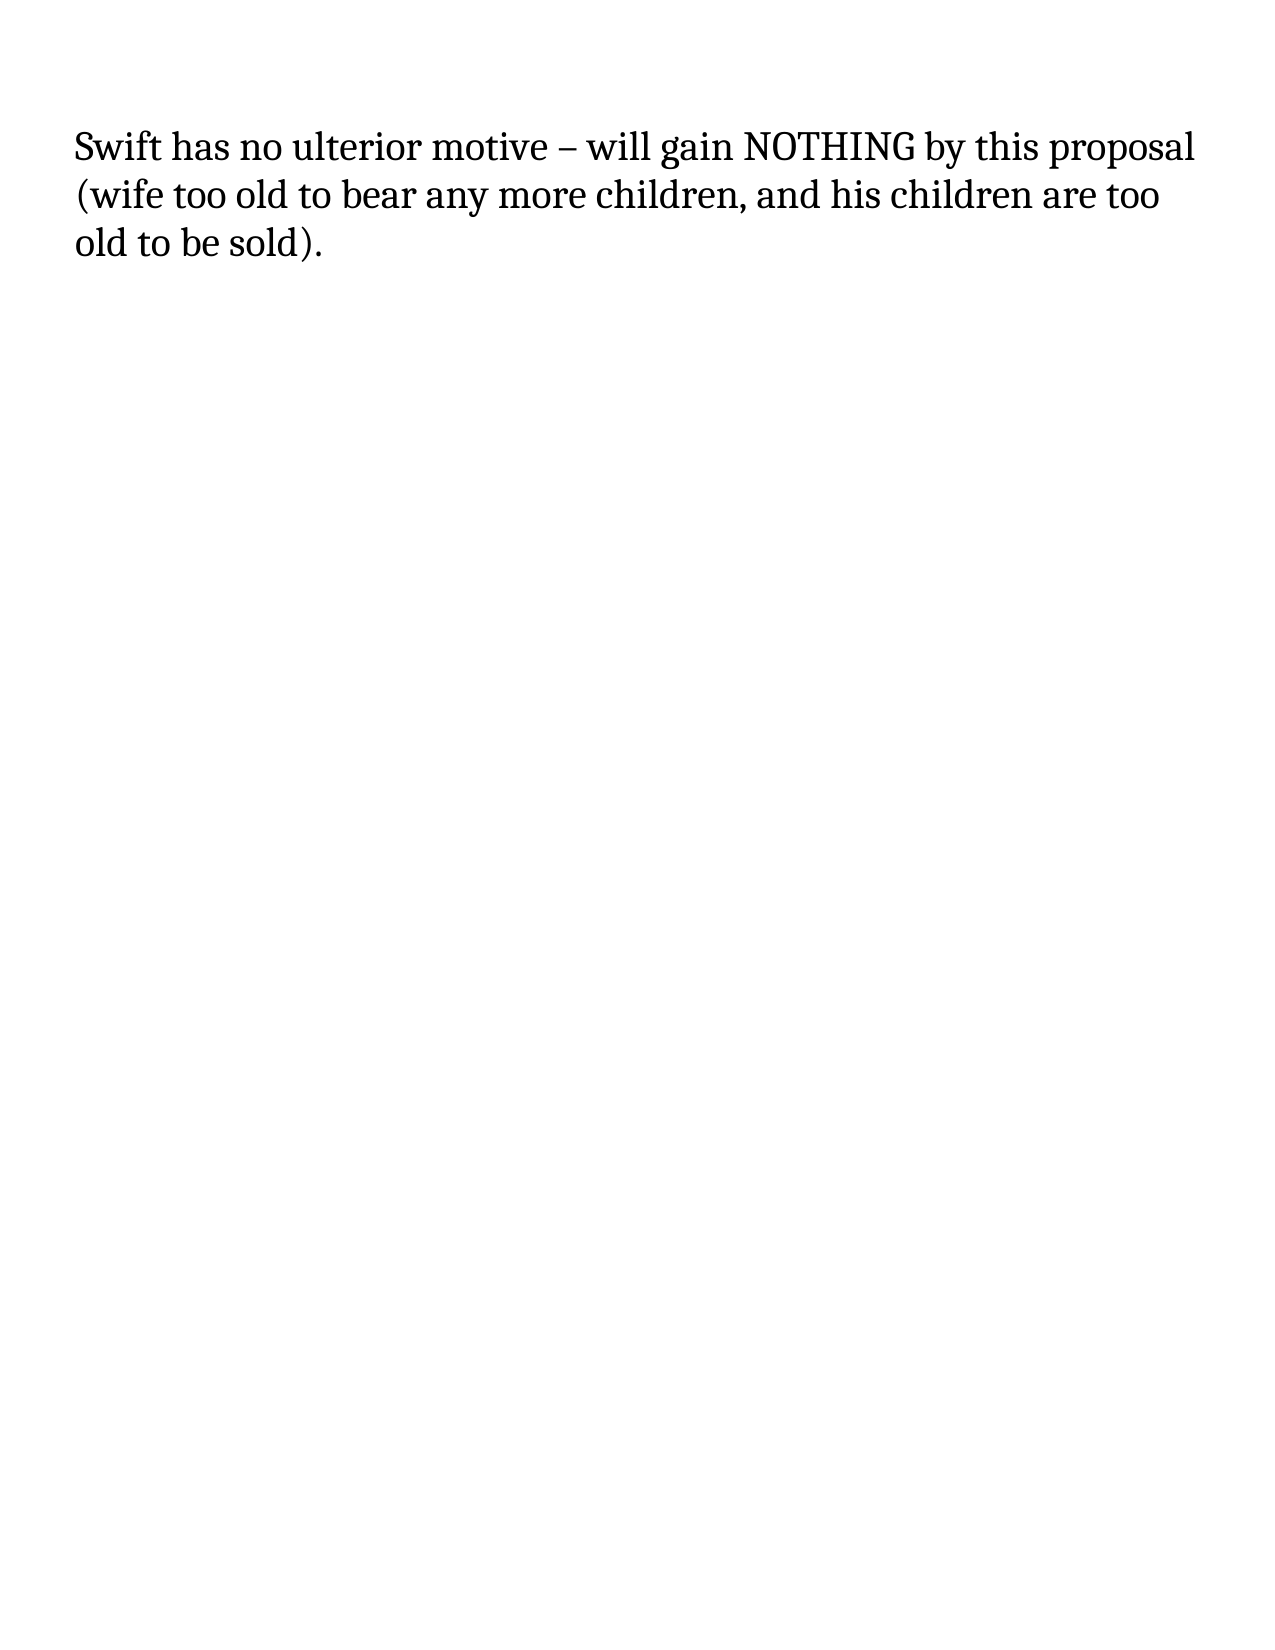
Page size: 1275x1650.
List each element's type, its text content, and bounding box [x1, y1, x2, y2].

text Swift has no ulterior motive – will gain NOTHING by this proposal (wife too old to bear any more children, and his children are too old to be sold). [75, 123, 1200, 267]
